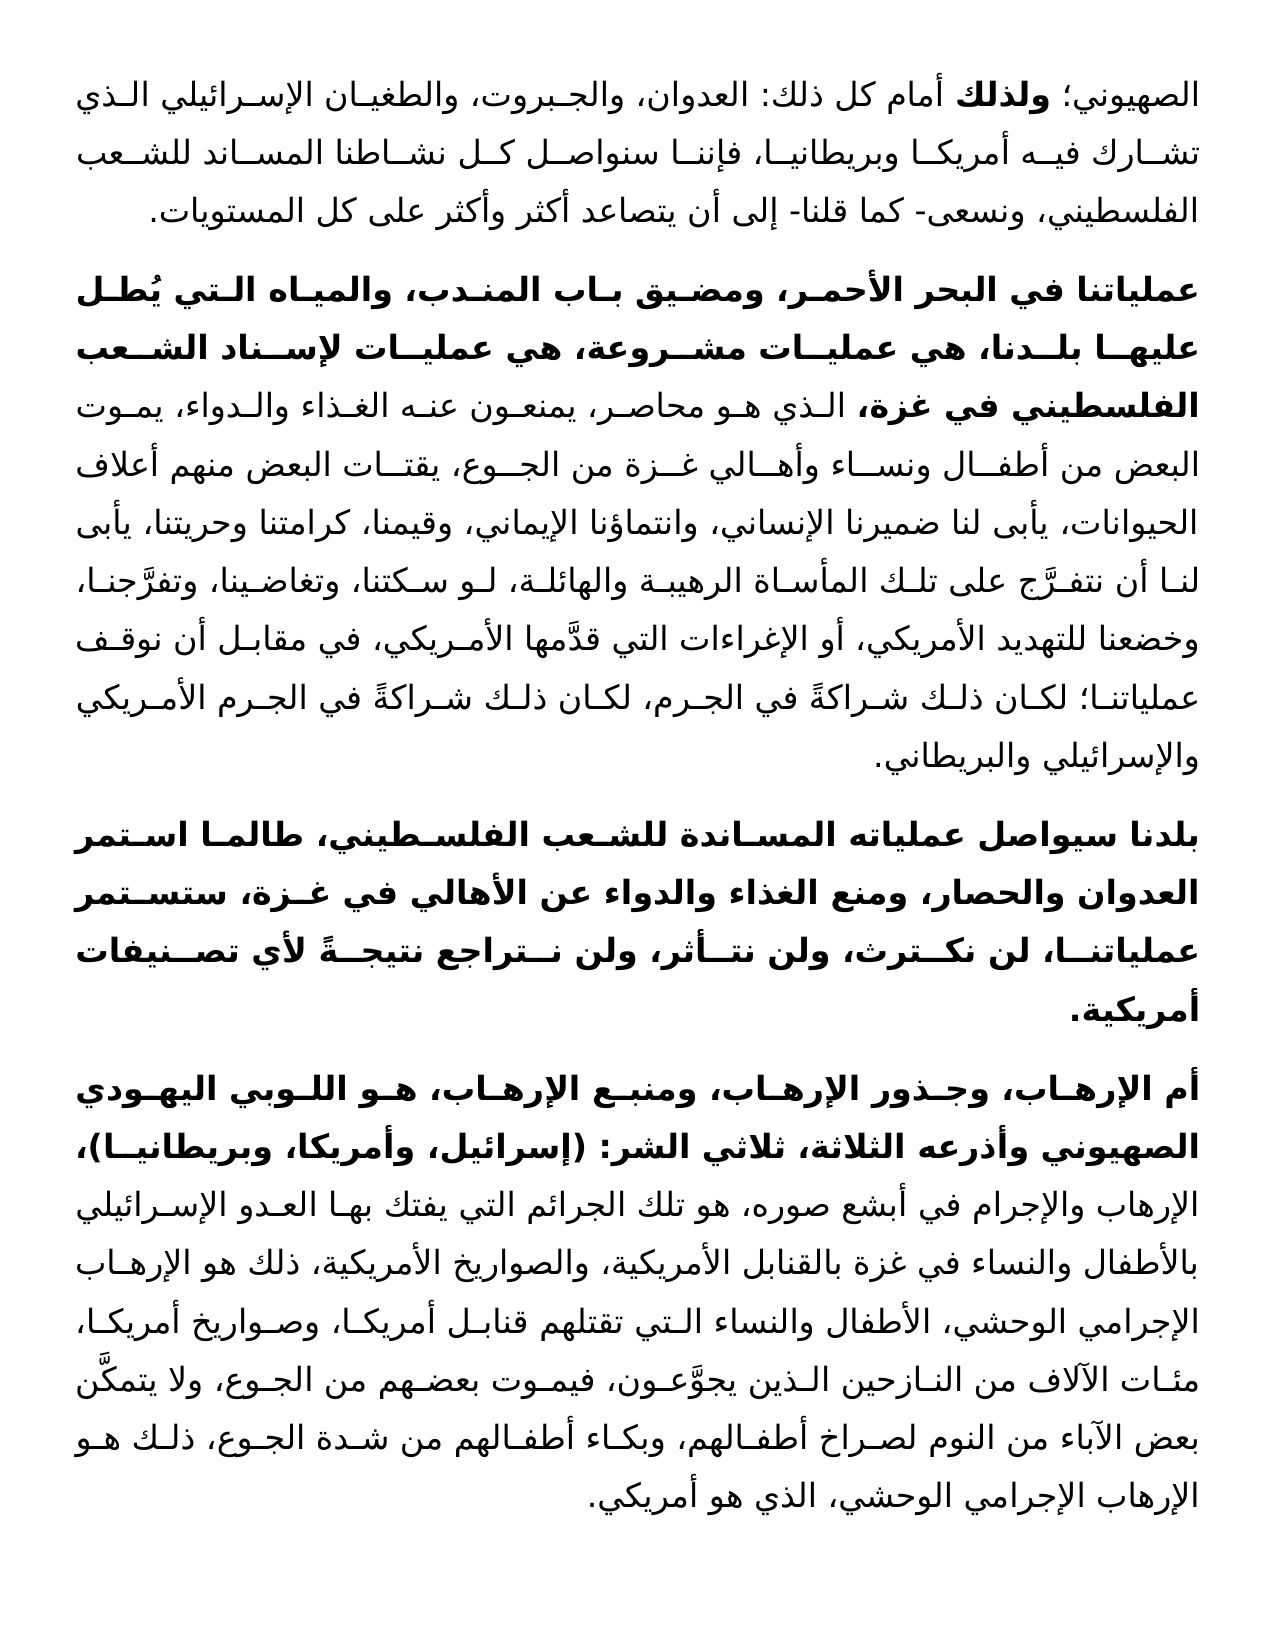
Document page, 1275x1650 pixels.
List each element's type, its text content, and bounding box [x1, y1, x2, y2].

text بلدنا سيواصل عملياته المساندة للشعب الفلسطيني، طالما استمر العدوان والحصار، ومنع الغذاء والدواء عن الأهالي في غزة، ستستمر عملياتنا، لن نكترث، ولن نتأثر، ولن نتراجع نتيجةً لأي تصنيفات أمريكية. [75, 815, 1200, 1029]
text أم الإرهاب، وجذور الإرهاب، ومنبع الإرهاب، هو اللوبي اليهودي الصهيوني وأذرعه الثلاثة، ثلاثي الشر: (إسرائيل، وأمريكا، وبريطانيا)، الإرهاب والإجرام في أبشع صوره، هو تلك الجرائم التي يفتك بها العدو الإسرائيلي بالأطفال والنساء في غزة بالقنابل الأمريكية، والصواريخ الأمريكية، ذلك هو الإرهاب الإجرامي الوحشي، الأطفال والنساء التي تقتلهم قنابل أمريكا، وصواريخ أمريكا، مئات الآلاف من النازحين الذين يجوَّعون، فيموت بعضهم من الجوع، ولا يتمكَّن بعض الآباء من النوم لصراخ أطفالهم، وبكاء أطفالهم من شدة الجوع، ذلك هو الإرهاب الإجرامي الوحشي، الذي هو أمريكي. [75, 1069, 1200, 1516]
text عملياتنا في البحر الأحمر، ومضيق باب المندب، والمياه التي يُطل عليها بلدنا، هي عمليات مشروعة، هي عمليات لإسناد الشعب الفلسطيني في غزة، الذي هو محاصر، يمنعون عنه الغذاء والدواء، يموت البعض من أطفال ونساء وأهالي غزة من الجوع، يقتات البعض منهم أعلاف الحيوانات، يأبى لنا ضميرنا الإنساني، وانتماؤنا الإيماني، وقيمنا، كرامتنا وحريتنا، يأبى لنا أن نتفرَّج على تلك المأساة الرهيبة والهائلة، لو سكتنا، وتغاضينا، وتفرَّجنا، وخضعنا للتهديد الأمريكي، أو الإغراءات التي قدَّمها الأمريكي، في مقابل أن نوقف عملياتنا؛ لكان ذلك شراكةً في الجرم، لكان ذلك شراكةً في الجرم الأمريكي والإسرائيلي والبريطاني. [75, 271, 1200, 775]
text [75, 75, 1200, 230]
